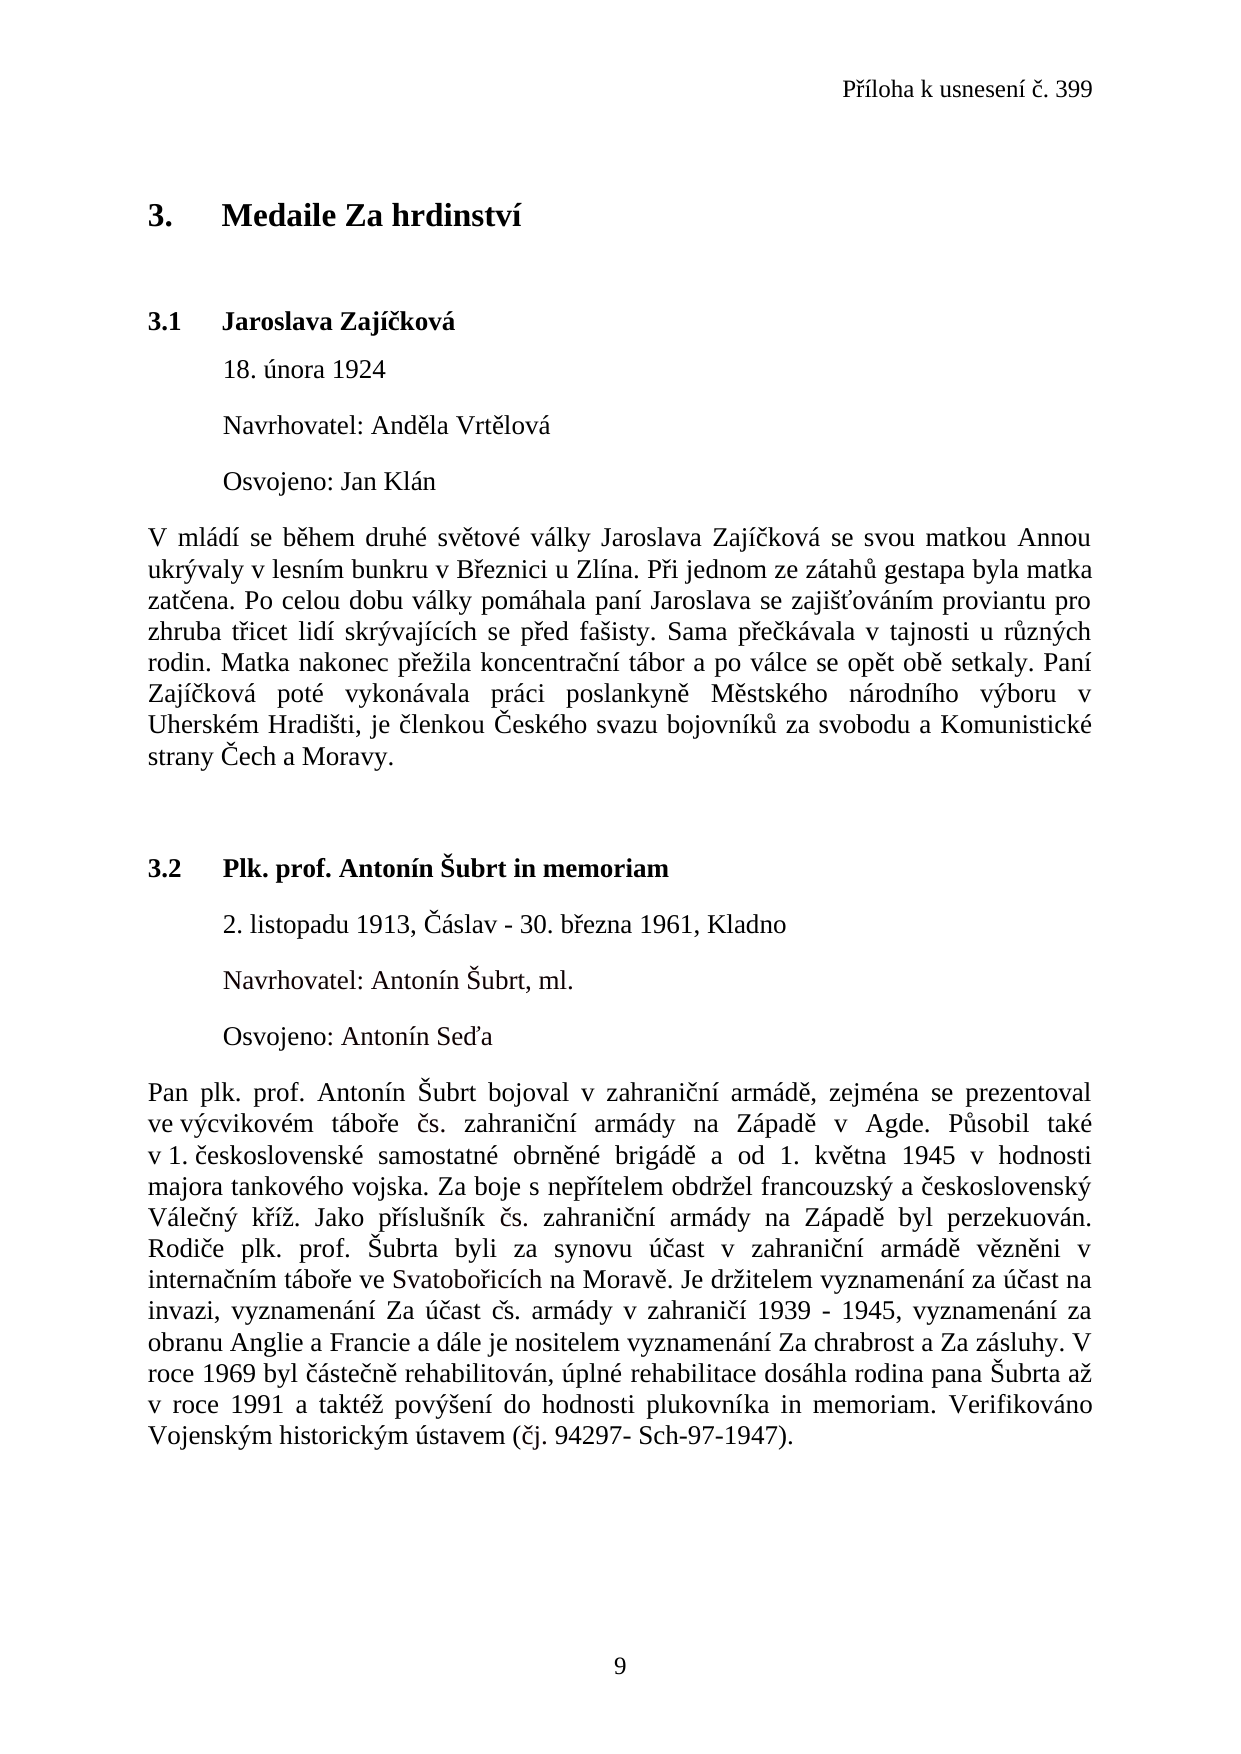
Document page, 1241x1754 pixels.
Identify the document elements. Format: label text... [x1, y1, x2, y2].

text 3.1 Jaroslava Zajíčková [148, 305, 1093, 336]
text 3. Medaile Za hrdinství [148, 195, 1093, 234]
text V mládí se během druhé světové války Jaroslava Zajíčková se svou matkou Annou ukrývaly v lesním bunkru v Březnici u Zlína. Při jednom ze zátahů gestapa byla matka zatčena. Po celou dobu války pomáhala paní Jaroslava se zajišťováním proviantu pro zhruba třicet lidí skrývajících se před fašisty. Sama přečkávala v tajnosti u různých rodin. Matka nakonec přežila koncentrační tábor a po válce se opět obě setkaly. Paní Zajíčková poté vykonávala práci poslankyně Městského národního výboru v Uherském Hradišti, je členkou Českého svazu bojovníků za svobodu a Komunistické strany Čech a Moravy. [148, 522, 1093, 771]
text Pan plk. prof. Antonín Šubrt bojoval v zahraniční armádě, zejména se prezentoval ve výcvikovém táboře čs. zahraniční armády na Západě v Agde. Působil také v 1. československé samostatné obrněné brigádě a od 1. května 1945 v hodnosti majora tankového vojska. Za boje s nepřítelem obdržel francouzský a československý Válečný kříž. Jako příslušník čs. zahraniční armády na Západě byl perzekuován. Rodiče plk. prof. Šubrta byli za synovu účast v zahraniční armádě vězněni v internačním táboře ve Svatobořicích na Moravě. Je držitelem vyznamenání za účast na invazi, vyznamenání Za účast čs. armády v zahraničí 1939 - 1945, vyznamenání za obranu Anglie a Francie a dále je nositelem vyznamenání Za chrabrost a Za zásluhy. V roce 1969 byl částečně rehabilitován, úplné rehabilitace dosáhla rodina pana Šubrta až v roce 1991 a taktéž povýšení do hodnosti plukovníka in memoriam. Verifikováno Vojenským historickým ústavem (čj. 94297- Sch-97-1947). [148, 1076, 1093, 1450]
text Navrhovatel: Anděla Vrtělová [148, 409, 1093, 440]
text 2. listopadu 1913, Čáslav - 30. března 1961, Kladno [148, 908, 1093, 939]
text Osvojeno: Antonín Seďa [148, 1020, 1093, 1051]
text 3.2 Plk. prof. Antonín Šubrt in memoriam [148, 852, 1093, 883]
text Osvojeno: Jan Klán [148, 465, 1093, 497]
text 18. února 1924 [148, 353, 1093, 384]
text Navrhovatel: Antonín Šubrt, ml. [148, 964, 1093, 995]
